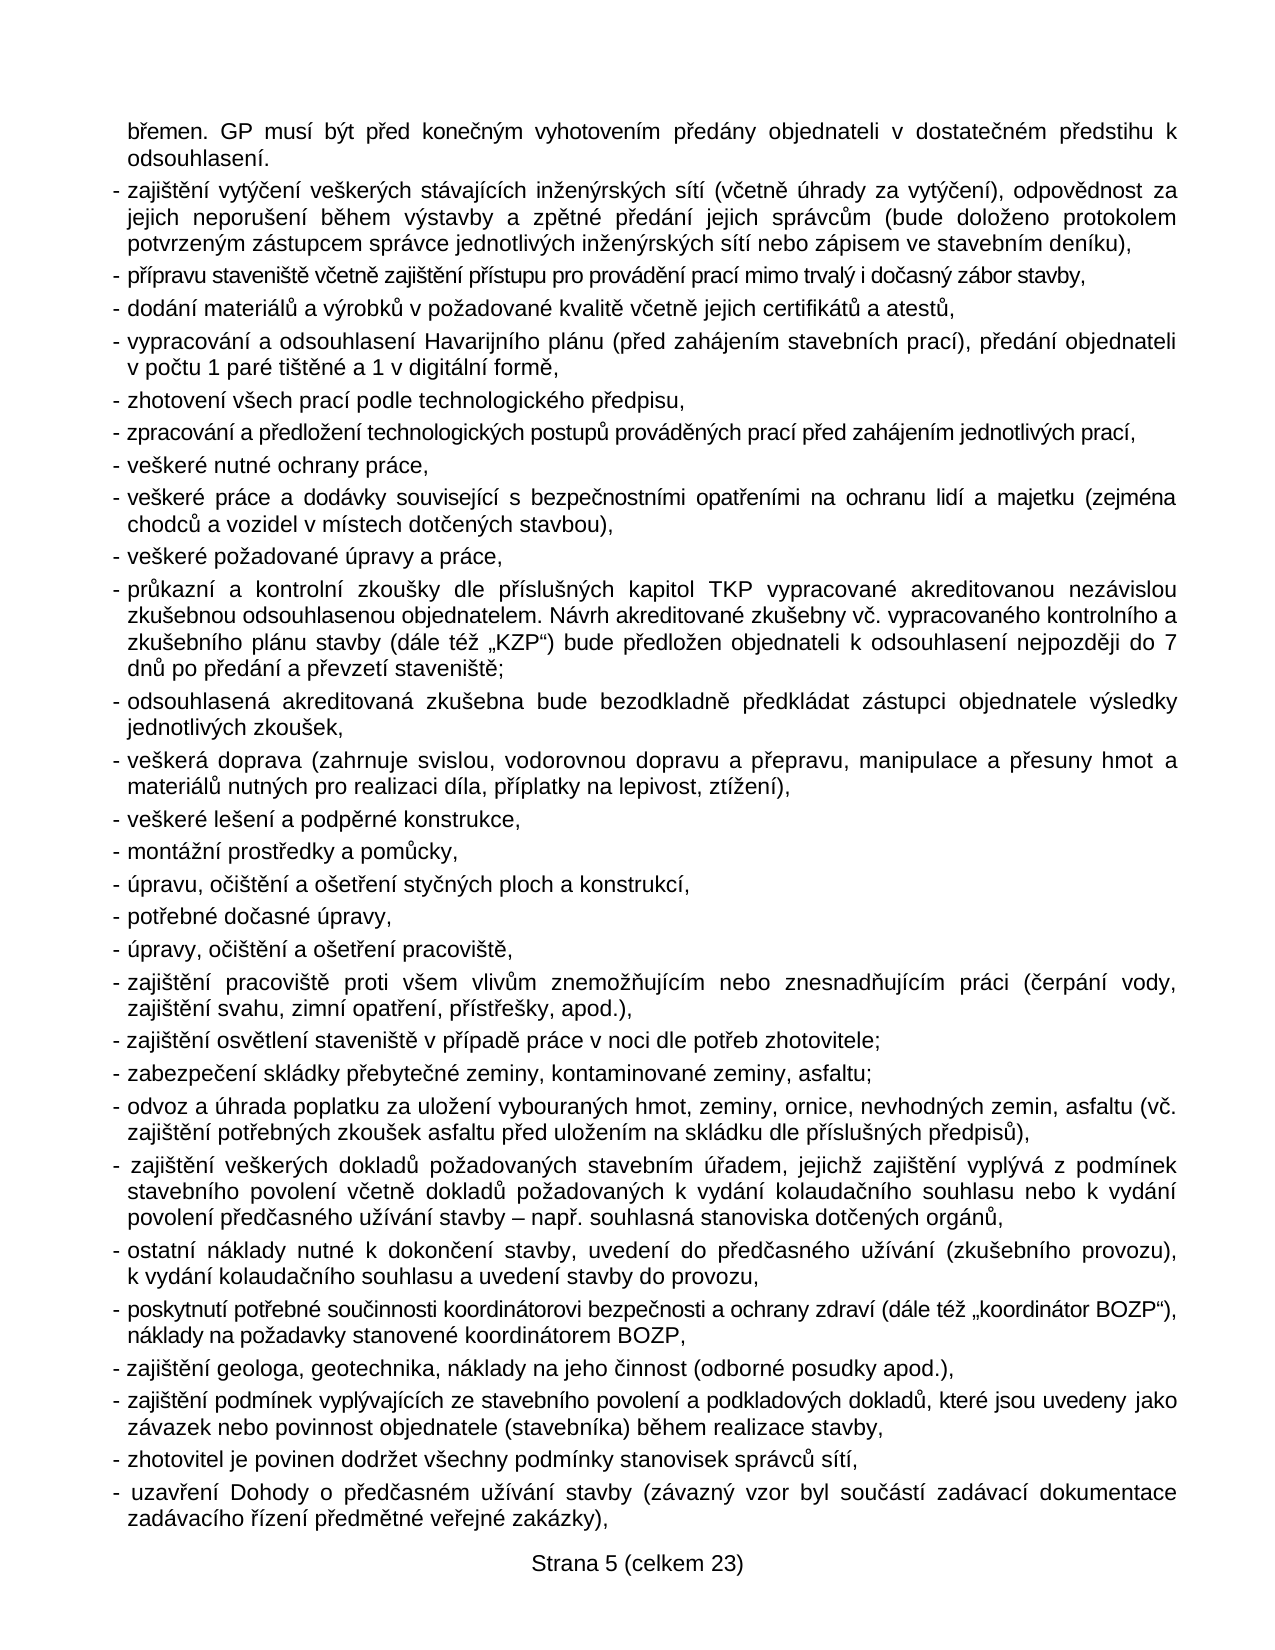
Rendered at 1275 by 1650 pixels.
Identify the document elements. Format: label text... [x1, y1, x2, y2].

text - veškeré práce a dodávky související s bezpečnostními opatřeními na ochranu lidí a majetku (zejména chodců a vozidel v místech dotčených stavbou), [112, 484, 1177, 537]
text - zajištění veškerých dokladů požadovaných stavebním úřadem, jejichž zajištění vyplývá z podmínek stavebního povolení včetně dokladů požadovaných k vydání kolaudačního souhlasu nebo k vydání povolení předčasného užívání stavby – např. souhlasná stanoviska dotčených orgánů, [112, 1152, 1177, 1231]
text - zajištění vytýčení veškerých stávajících inženýrských sítí (včetně úhrady za vytýčení), odpovědnost za jejich neporušení během výstavby a zpětné předání jejich správcům (bude doloženo protokolem potvrzeným zástupcem správce jednotlivých inženýrských sítí nebo zápisem ve stavebním deníku), [112, 177, 1177, 256]
text - zabezpečení skládky přebytečné zeminy, kontaminované zeminy, asfaltu; [112, 1060, 1177, 1086]
text - úpravy, očištění a ošetření pracoviště, [112, 936, 1177, 962]
text - veškeré nutné ochrany práce, [112, 452, 1177, 478]
text - zhotovení všech prací podle technologického předpisu, [112, 387, 1177, 413]
text - ostatní náklady nutné k dokončení stavby, uvedení do předčasného užívání (zkušebního provozu), k vydání kolaudačního souhlasu a uvedení stavby do provozu, [112, 1237, 1177, 1290]
text - poskytnutí potřebné součinnosti koordinátorovi bezpečnosti a ochrany zdraví (dále též „koordinátor BOZP“), náklady na požadavky stanovené koordinátorem BOZP, [112, 1296, 1177, 1349]
text - zajištění pracoviště proti všem vlivům znemožňujícím nebo znesnadňujícím práci (čerpání vody, zajištění svahu, zimní opatření, přístřešky, apod.), [112, 968, 1177, 1021]
text - zajištění osvětlení staveniště v případě práce v noci dle potřeb zhotovitele; [112, 1027, 1177, 1054]
text - průkazní a kontrolní zkoušky dle příslušných kapitol TKP vypracované akreditovanou nezávislou zkušebnou odsouhlasenou objednatelem. Návrh akreditované zkušebny vč. vypracovaného kontrolního a zkušebního plánu stavby (dále též „KZP“) bude předložen objednateli k odsouhlasení nejpozději do 7 dnů po předání a převzetí staveniště; [112, 576, 1177, 681]
text - zajištění geologa, geotechnika, náklady na jeho činnost (odborné posudky apod.), [112, 1355, 1177, 1381]
list zhotovitel je povinen dodržet všechny podmínky stanovisek správců sítí, [112, 1446, 1177, 1473]
text - zpracování a předložení technologických postupů prováděných prací před zahájením jednotlivých prací, [112, 419, 1177, 446]
text - přípravu staveniště včetně zajištění přístupu pro provádění prací mimo trvalý i dočasný zábor stavby, [112, 262, 1177, 289]
text - zajištění podmínek vyplývajících ze stavebního povolení a podkladových dokladů, které jsou uvedeny jako závazek nebo povinnost objednatele (stavebníka) během realizace stavby, [112, 1387, 1177, 1440]
text - odvoz a úhrada poplatku za uložení vybouraných hmot, zeminy, ornice, nevhodných zemin, asfaltu (vč. zajištění potřebných zkoušek asfaltu před uložením na skládku dle příslušných předpisů), [112, 1093, 1177, 1145]
text - vypracování a odsouhlasení Havarijního plánu (před zahájením stavebních prací), předání objednateli v počtu 1 paré tištěné a 1 v digitální formě, [112, 328, 1177, 380]
text - uzavření Dohody o předčasném užívání stavby (závazný vzor byl součástí zadávací dokumentace zadávacího řízení předmětné veřejné zakázky), [112, 1479, 1177, 1532]
text - veškeré požadované úpravy a práce, [112, 543, 1177, 570]
text - montážní prostředky a pomůcky, [112, 838, 1177, 864]
text - veškerá doprava (zahrnuje svislou, vodorovnou dopravu a přepravu, manipulace a přesuny hmot a materiálů nutných pro realizaci díla, příplatky na lepivost, ztížení), [112, 747, 1177, 799]
text - potřebné dočasné úpravy, [112, 903, 1177, 930]
text - odsouhlasená akreditovaná zkušebna bude bezodkladně předkládat zástupci objednatele výsledky jednotlivých zkoušek, [112, 688, 1177, 740]
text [112, 118, 1177, 171]
text - veškeré lešení a podpěrné konstrukce, [112, 806, 1177, 832]
text - úpravu, očištění a ošetření styčných ploch a konstrukcí, [112, 871, 1177, 897]
text - dodání materiálů a výrobků v požadované kvalitě včetně jejich certifikátů a atestů, [112, 295, 1177, 321]
